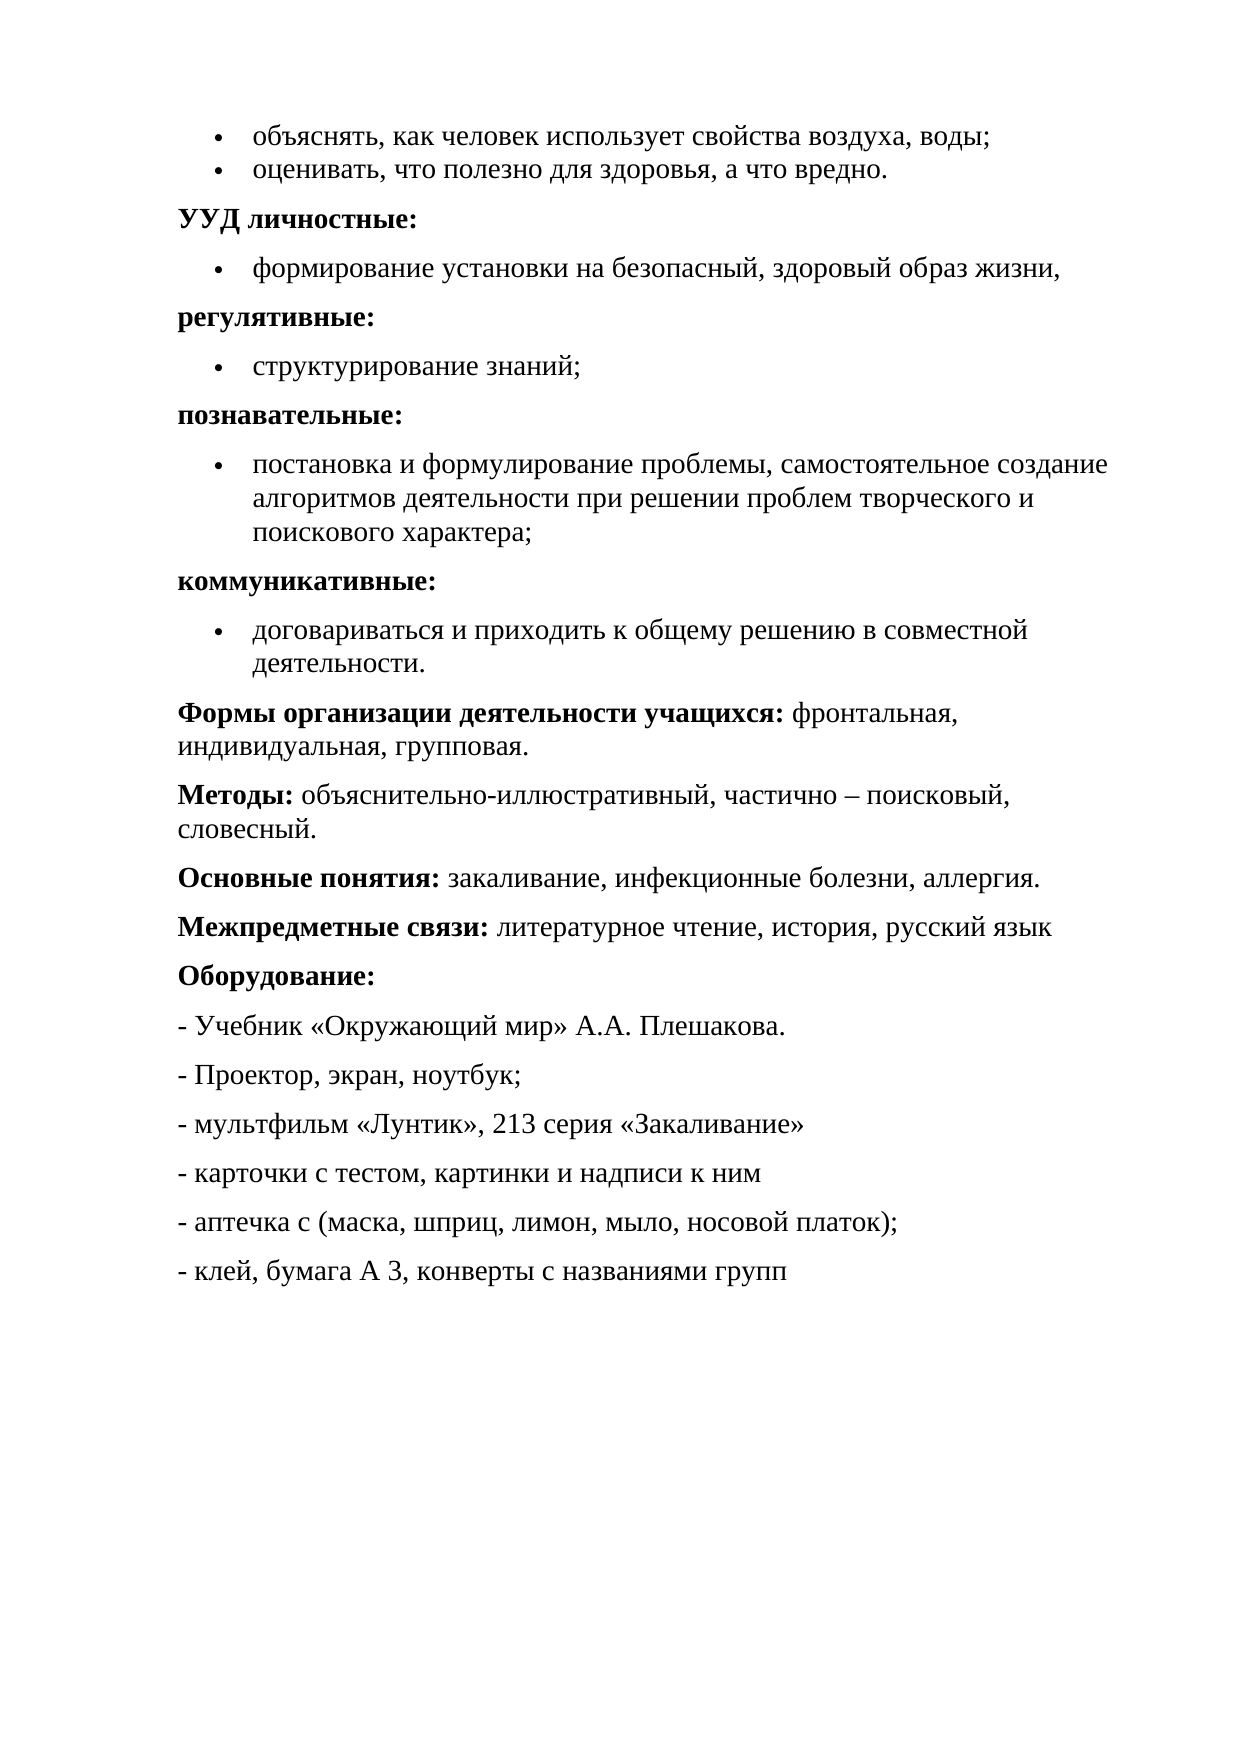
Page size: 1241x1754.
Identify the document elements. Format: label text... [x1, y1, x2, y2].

text Формы организации деятельности учащихся: фронтальная, индивидуальная, групповая. [177, 695, 1152, 762]
text - Проектор, экран, ноутбук; [177, 1057, 1152, 1090]
text Оборудование: [177, 958, 1152, 992]
list структурирование знаний; [215, 348, 1152, 382]
list оценивать, что полезно для здоровья, а что вредно. [215, 152, 1152, 185]
text - мультфильм «Лунтик», 213 серия «Закаливание» [177, 1106, 1152, 1139]
text Методы: объяснительно-иллюстративный, частично – поисковый, словесный. [177, 777, 1152, 844]
text Основные понятия: закаливание, инфекционные болезни, аллергия. [177, 860, 1152, 894]
text - Учебник «Окружающий мир» А.А. Плешакова. [177, 1008, 1152, 1041]
list постановка и формулирование проблемы, самостоятельное создание алгоритмов деятельности при решении проблем творческого и поискового характера; [215, 447, 1152, 547]
list договариваться и приходить к общему решению в совместной деятельности. [215, 612, 1152, 679]
text - аптечка с (маска, шприц, лимон, мыло, носовой платок); [177, 1204, 1152, 1238]
text коммуникативные: [177, 563, 1152, 596]
text регулятивные: [177, 299, 1152, 333]
list объяснять, как человек использует свойства воздуха, воды; [215, 118, 1152, 152]
list формирование установки на безопасный, здоровый образ жизни, [215, 250, 1152, 283]
text УУД личностные: [177, 201, 1152, 234]
text - карточки с тестом, картинки и надписи к ним [177, 1155, 1152, 1189]
text - клей, бумага А 3, конверты с названиями групп [177, 1253, 1152, 1287]
text познавательные: [177, 397, 1152, 431]
text Межпредметные связи: литературное чтение, история, русский язык [177, 909, 1152, 943]
